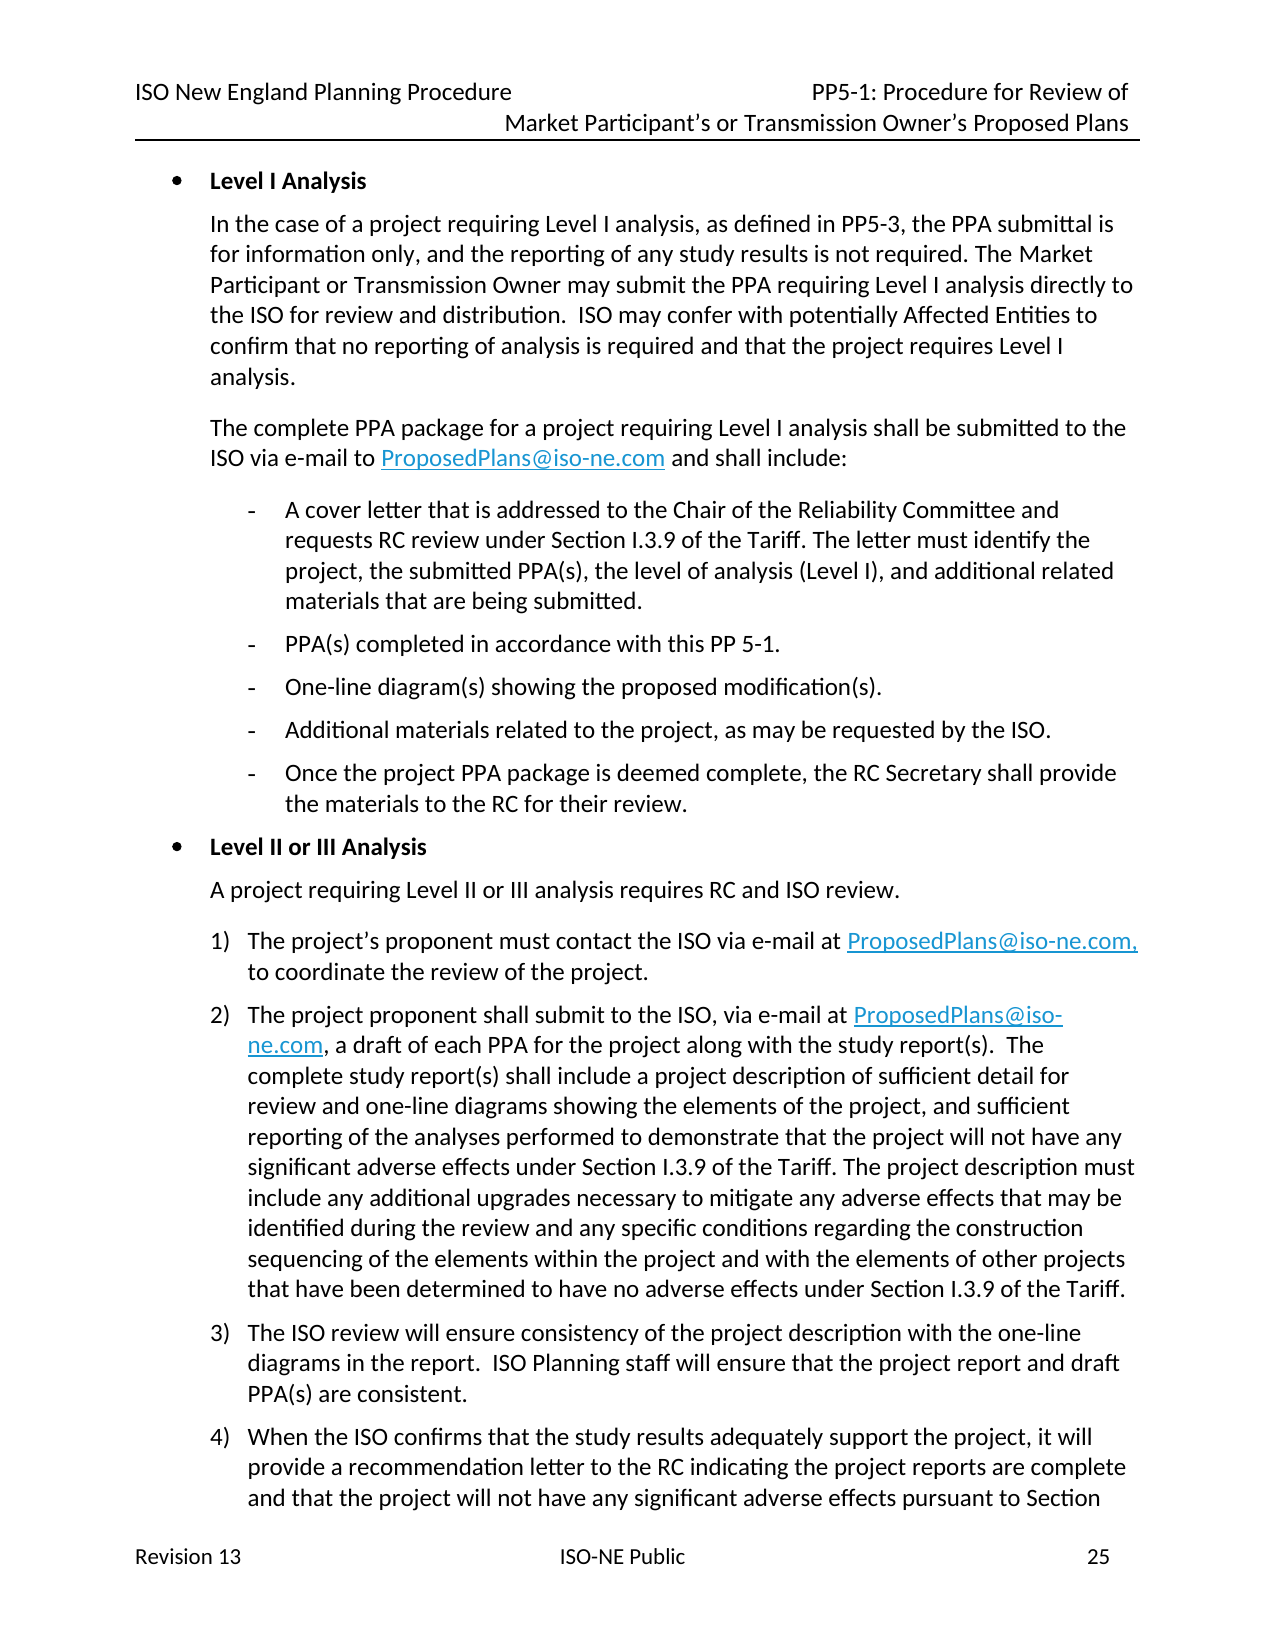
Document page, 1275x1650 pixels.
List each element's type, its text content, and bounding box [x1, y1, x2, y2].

list One-line diagram(s) showing the proposed modification(s). [247, 671, 1140, 702]
list The project’s proponent must contact the ISO via e-mail at ProposedPlans@iso-ne.com, to coordinate the review of the project. [210, 925, 1140, 986]
list Additional materials related to the project, as may be requested by the ISO. [247, 714, 1177, 745]
text A project requiring Level II or III analysis requires RC and ISO review. [210, 874, 1140, 904]
text In the case of a project requiring Level I analysis, as defined in PP5-3, the PPA submittal is for information only, and the reporting of any study results is not required. The Market Participant or Transmission Owner may submit the PPA requiring Level I analysis directly to the ISO for review and distribution. ISO may confer with potentially Affected Entities to confirm that no reporting of analysis is required and that the project requires Level I analysis. [210, 208, 1140, 391]
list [210, 1421, 1140, 1512]
list The project proponent shall submit to the ISO, via e-mail at ProposedPlans@iso-ne.com, a draft of each PPA for the project along with the study report(s). The complete study report(s) shall include a project description of sufficient detail for review and one-line diagrams showing the elements of the project, and sufficient reporting of the analyses performed to demonstrate that the project will not have any significant adverse effects under Section I.3.9 of the Tariff. The project description must include any additional upgrades necessary to mitigate any adverse effects that may be identified during the review and any specific conditions regarding the construction sequencing of the elements within the project and with the elements of other projects that have been determined to have no adverse effects under Section I.3.9 of the Tariff. [210, 999, 1140, 1304]
list A cover letter that is addressed to the Chair of the Reliability Committee and requests RC review under Section I.3.9 of the Tariff. The letter must identify the project, the submitted PPA(s), the level of analysis (Level I), and additional related materials that are being submitted. [247, 494, 1140, 616]
text The complete PPA package for a project requiring Level I analysis shall be submitted to the ISO via e-mail to ProposedPlans@iso-ne.com and shall include: [210, 412, 1140, 473]
list Once the project PPA package is deemed complete, the RC Secretary shall provide the materials to the RC for their review. [247, 757, 1140, 818]
list The ISO review will ensure consistency of the project description with the one-line diagrams in the report. ISO Planning staff will ensure that the project report and draft PPA(s) are consistent. [210, 1317, 1140, 1408]
list Level I Analysis [172, 165, 1140, 196]
list PPA(s) completed in accordance with this PP 5-1. [247, 628, 1140, 659]
list Level II or III Analysis [172, 831, 1140, 862]
